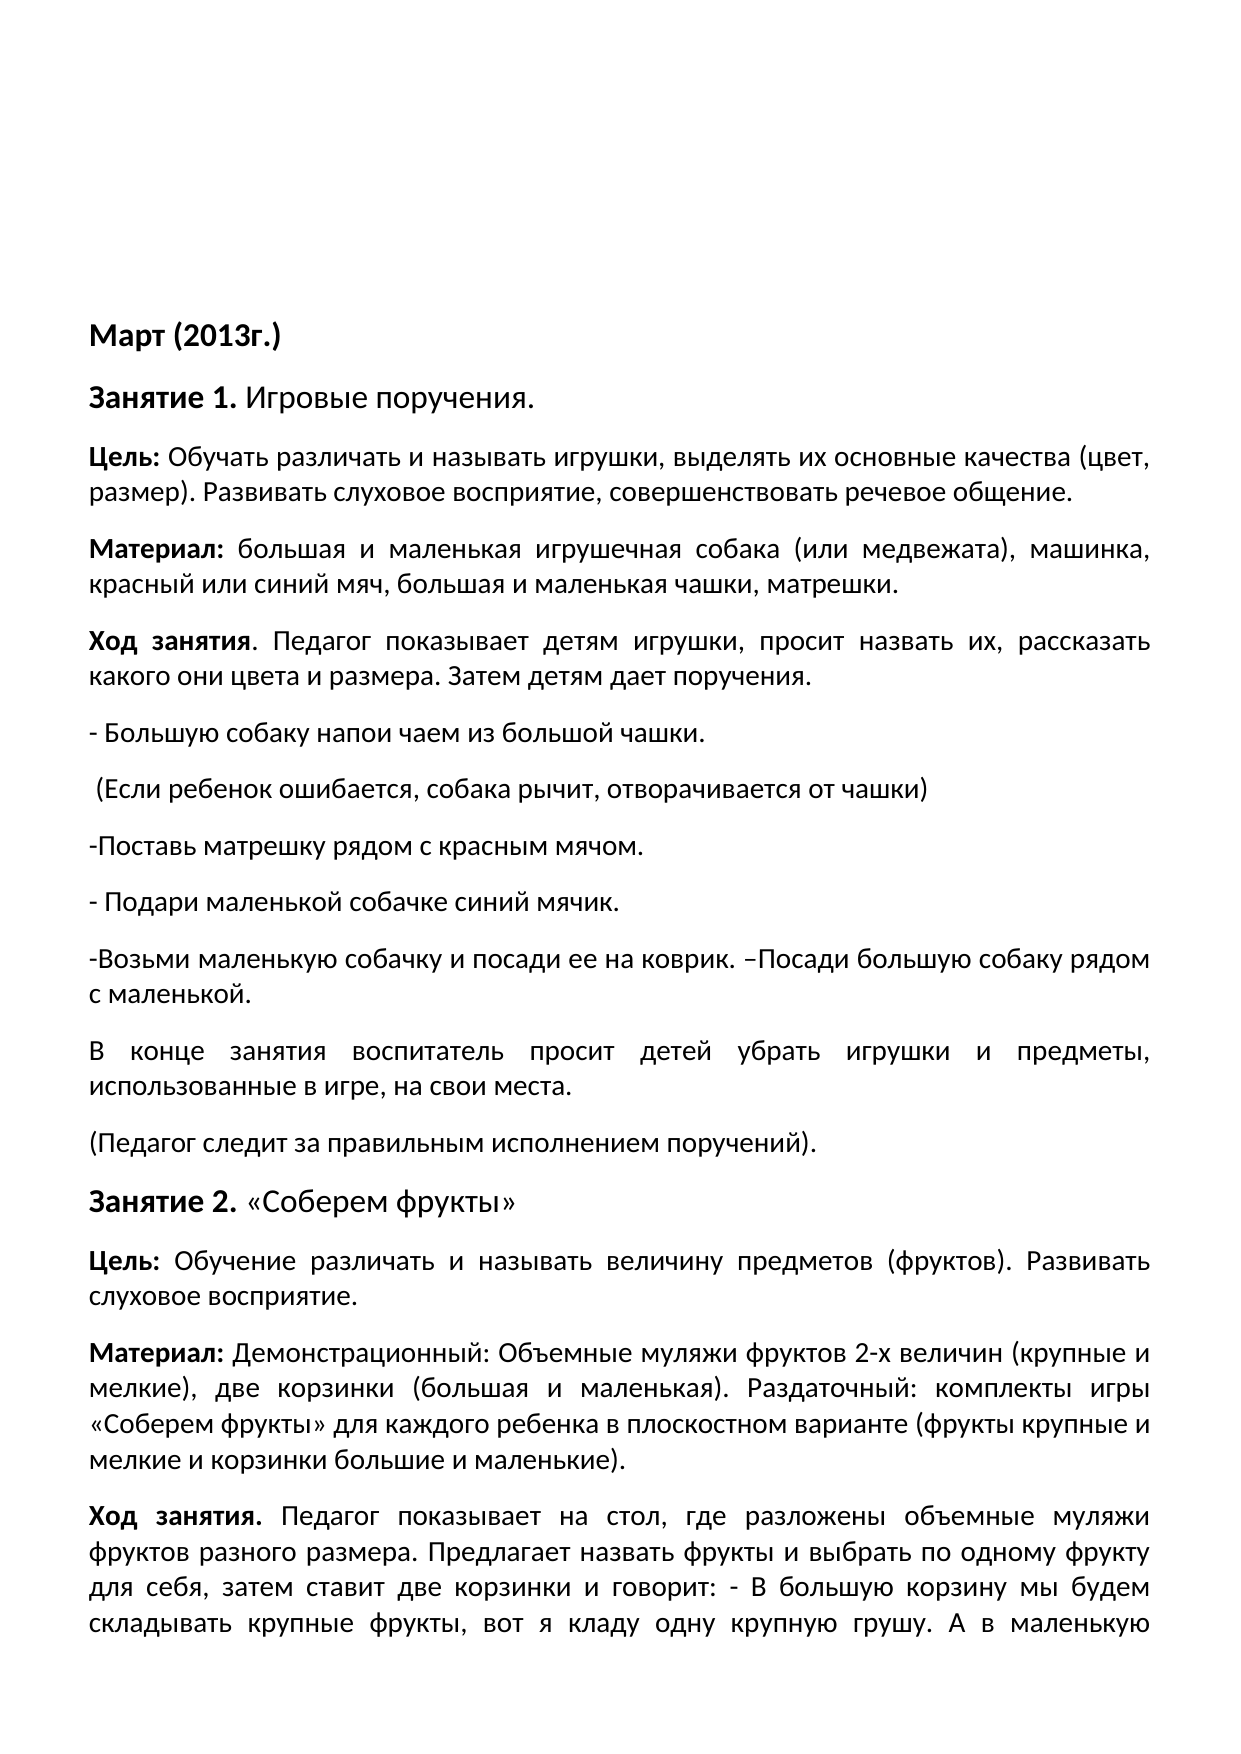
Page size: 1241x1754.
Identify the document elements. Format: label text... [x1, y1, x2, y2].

text (Если ребенок ошибается, собака рычит, отворачивается от чашки) [89, 770, 1152, 806]
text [89, 1497, 1152, 1640]
text - Большую собаку напои чаем из большой чашки. [89, 714, 1152, 749]
text Цель: Обучать различать и называть игрушки, выделять их основные качества (цвет, размер). Развивать слуховое восприятие, совершенствовать речевое общение. [89, 438, 1152, 509]
text -Возьми маленькую собачку и посади ее на коврик. –Посади большую собаку рядом с маленькой. [89, 940, 1152, 1011]
text -Поставь матрешку рядом с красным мячом. [89, 827, 1152, 862]
text В конце занятия воспитатель просит детей убрать игрушки и предметы, использованные в игре, на свои места. [89, 1032, 1152, 1103]
text Цель: Обучение различать и называть величину предметов (фруктов). Развивать слуховое восприятие. [89, 1242, 1152, 1313]
text Материал: Демонстрационный: Объемные муляжи фруктов 2-х величин (крупные и мелкие), две корзинки (большая и маленькая). Раздаточный: комплекты игры «Соберем фрукты» для каждого ребенка в плоскостном варианте (фрукты крупные и мелкие и корзинки большие и маленькие). [89, 1334, 1152, 1476]
text Занятие 1. Игровые поручения. [89, 376, 1152, 417]
text Март (2013г.) [89, 314, 1152, 355]
text Ход занятия. Педагог показывает детям игрушки, просит назвать их, рассказать какого они цвета и размера. Затем детям дает поручения. [89, 622, 1152, 693]
text Материал: большая и маленькая игрушечная собака (или медвежата), машинка, красный или синий мяч, большая и маленькая чашки, матрешки. [89, 530, 1152, 601]
text Занятие 2. «Соберем фрукты» [89, 1180, 1152, 1221]
text - Подари маленькой собачке синий мячик. [89, 883, 1152, 919]
text (Педагог следит за правильным исполнением поручений). [89, 1124, 1152, 1159]
